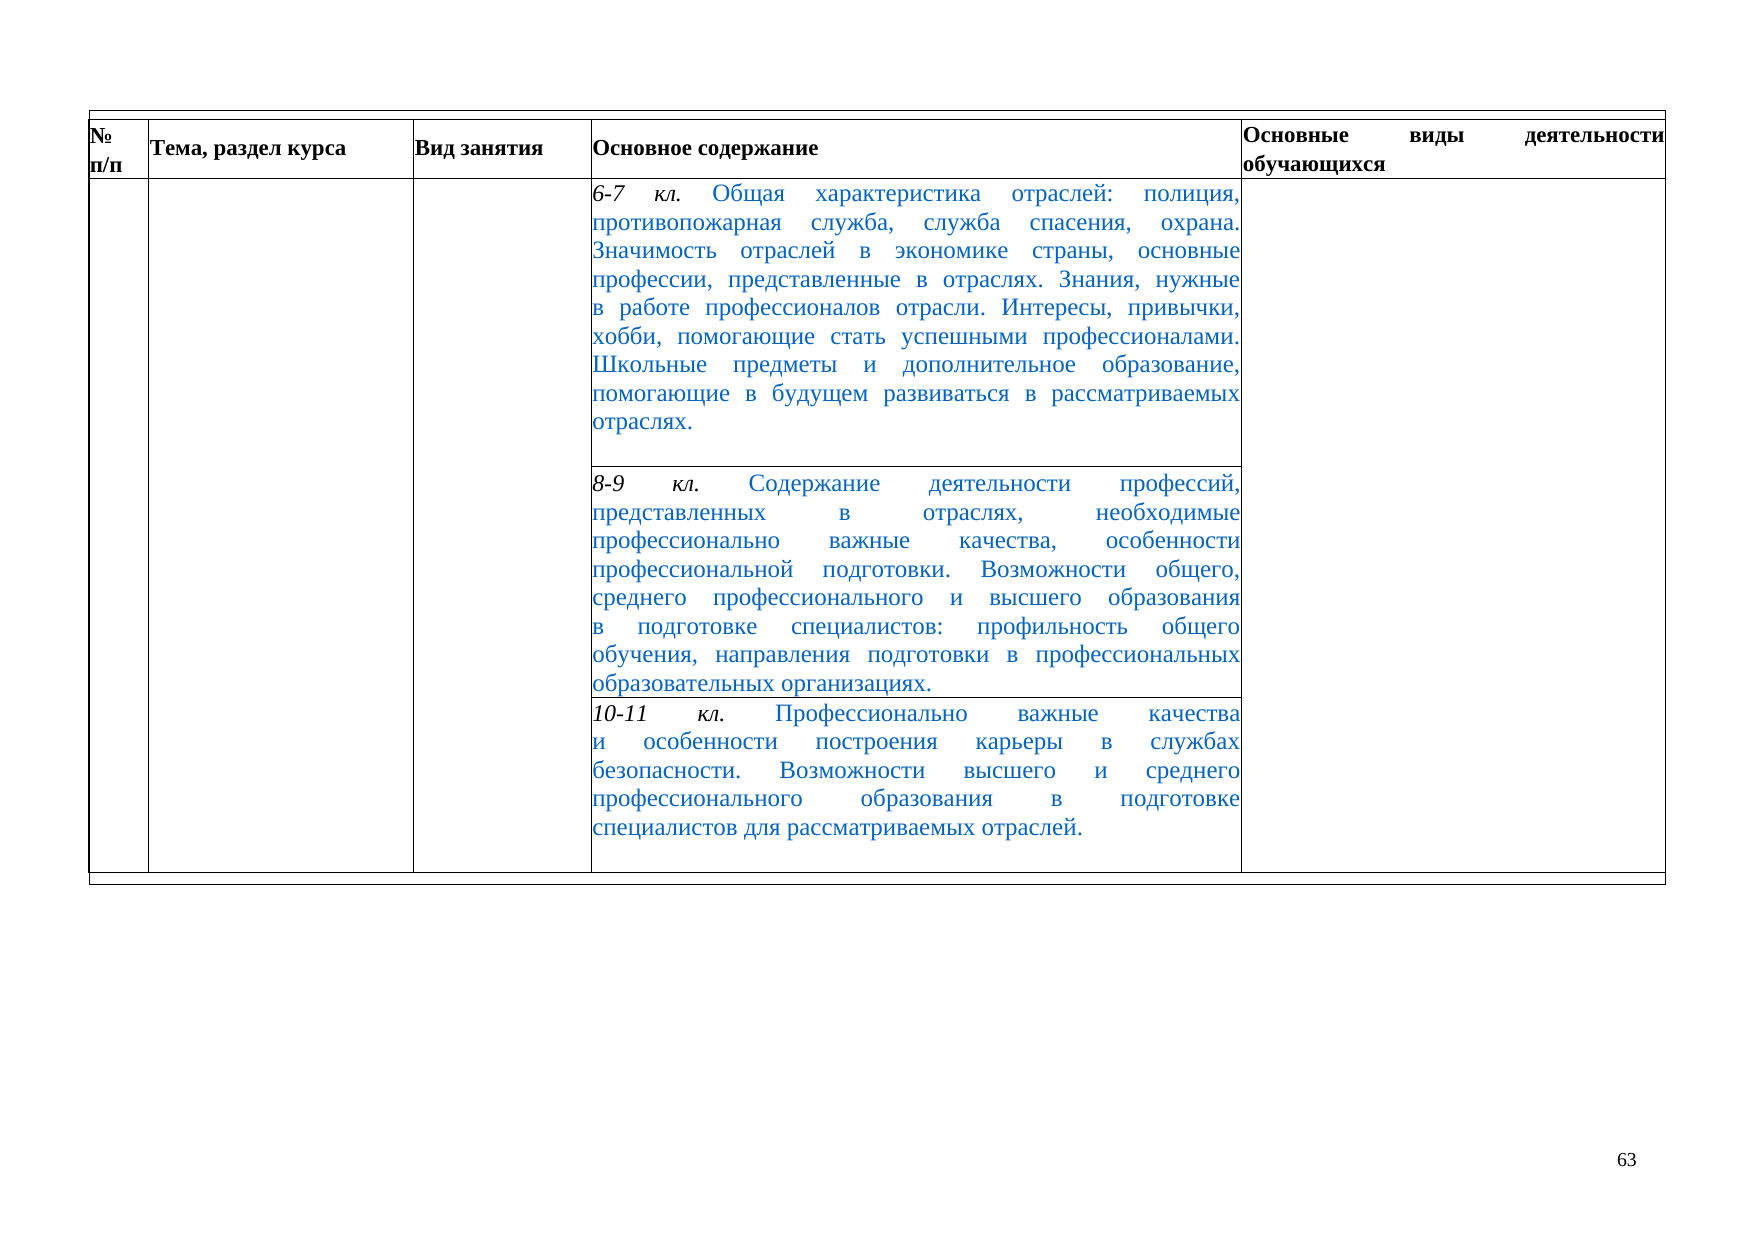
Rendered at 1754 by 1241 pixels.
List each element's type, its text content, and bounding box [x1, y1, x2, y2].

table_cell [414, 179, 591, 872]
table_header Основное содержание [592, 120, 1241, 177]
table_cell 10-11 кл. Профессионально важные качества и особенности построения карьеры в службах безопасности. Возможности высшего и среднего профессионального образования в подготовке специалистов для рассматриваемых отраслей. [592, 698, 1241, 872]
table_cell 6-7 кл. Общая характеристика отраслей: полиция, противопожарная служба, служба спасения, охрана. Значимость отраслей в экономике страны, основные профессии, представленные в отраслях. Знания, нужные в работе профессионалов отрасли. Интересы, привычки, хобби, помогающие стать успешными профессионалами. Школьные предметы и дополнительное образование, помогающие в будущем развиваться в рассматриваемых отраслях. [592, 179, 1241, 466]
table_cell [90, 179, 148, 872]
table_cell 8-9 кл. Содержание деятельности профессий, представленных в отраслях, необходимые профессионально важные качества, особенности профессиональной подготовки. Возможности общего, среднего профессионального и высшего образования в подготовке специалистов: профильность общего обучения, направления подготовки в профессиональных образовательных организациях. [592, 467, 1241, 697]
table_header Основные виды деятельности обучающихся [1242, 120, 1665, 177]
table_header № п/п [90, 120, 148, 177]
table_header Тема, раздел курса [149, 120, 413, 177]
table_cell [149, 179, 413, 872]
table_header Вид занятия [414, 120, 591, 177]
table_cell [1242, 179, 1665, 872]
